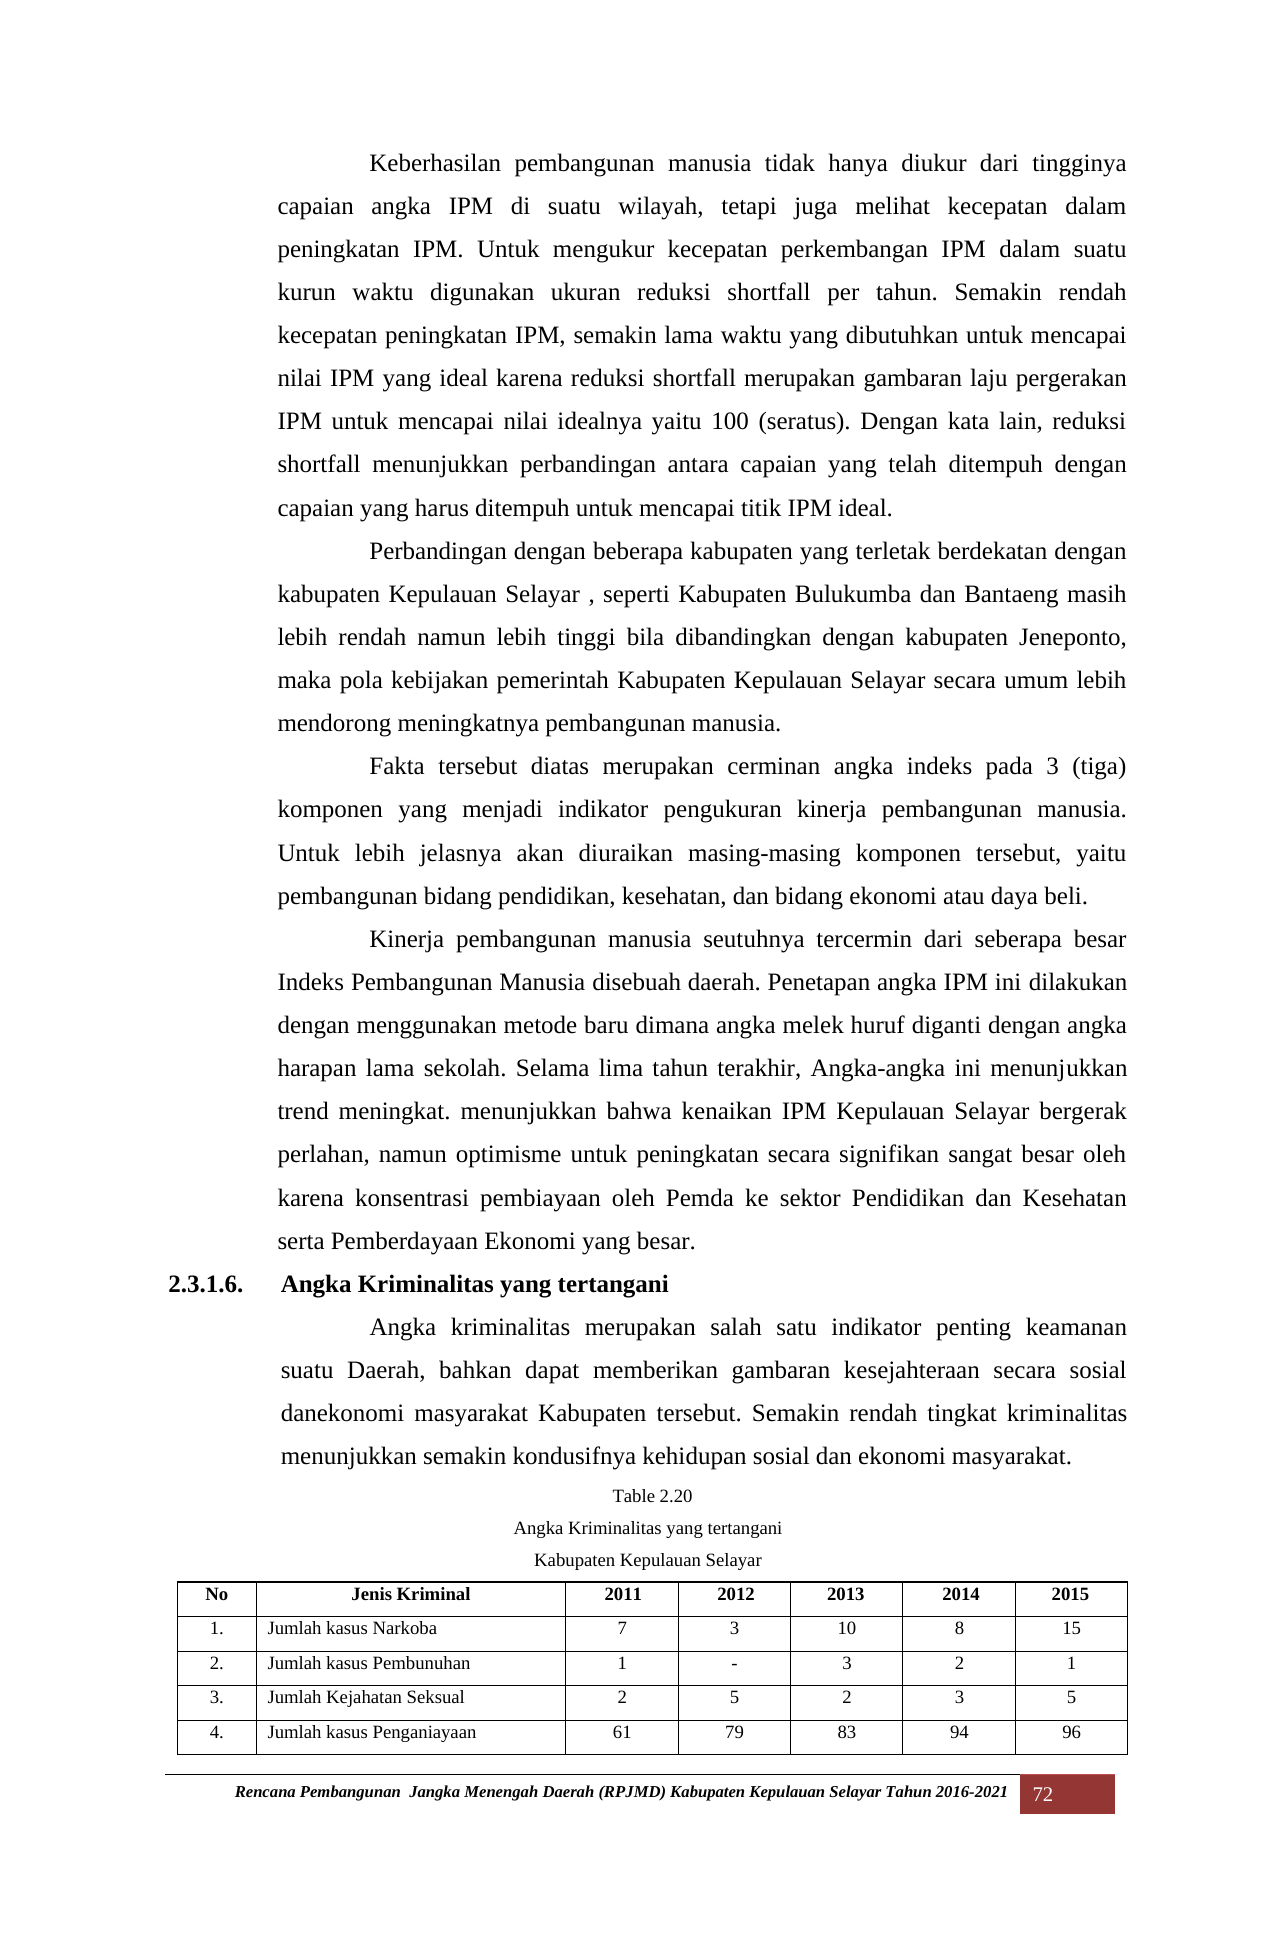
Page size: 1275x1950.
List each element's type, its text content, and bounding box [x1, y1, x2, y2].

list Kinerja pembangunan manusia seutuhnya tercermin dari seberapa besar Indeks Pembangunan Manusia disebuah daerah. Penetapan angka IPM ini dilakukan dengan menggunakan metode baru dimana angka melek huruf diganti dengan angka harapan lama sekolah. Selama lima tahun terakhir, Angka-angka ini menunjukkan trend meningkat. menunjukkan bahwa kenaikan IPM Kepulauan Selayar bergerak perlahan, namun optimisme untuk peningkatan secara signifikan sangat besar oleh karena konsentrasi pembiayaan oleh Pemda ke sektor Pendidikan dan Kesehatan serta Pemberdayaan Ekonomi yang besar. [277, 924, 1127, 1254]
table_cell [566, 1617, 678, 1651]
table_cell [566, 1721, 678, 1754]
text Angka kriminalitas merupakan salah satu indikator penting keamanan suatu Daerah, bahkan dapat memberikan gambaran kesejahteraan secara sosial danekonomi masyarakat Kabupaten tersebut. Semakin rendah tingkat kriminalitas menunjukkan semakin kondusifnya kehidupan sosial dan ekonomi masyarakat. [281, 1312, 1127, 1470]
list Angka Kriminalitas yang tertangani [168, 1269, 1127, 1298]
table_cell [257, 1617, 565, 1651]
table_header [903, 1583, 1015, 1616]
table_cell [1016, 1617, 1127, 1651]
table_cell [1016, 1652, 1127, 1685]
list Perbandingan dengan beberapa kabupaten yang terletak berdekatan dengan kabupaten Kepulauan Selayar , seperti Kabupaten Bulukumba dan Bantaeng masih lebih rendah namun lebih tinggi bila dibandingkan dengan kabupaten Jeneponto, maka pola kebijakan pemerintah Kabupaten Kepulauan Selayar secara umum lebih mendorong meningkatnya pembangunan manusia. [277, 536, 1127, 737]
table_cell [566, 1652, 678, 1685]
text Angka Kriminalitas yang tertangani [177, 1517, 1118, 1538]
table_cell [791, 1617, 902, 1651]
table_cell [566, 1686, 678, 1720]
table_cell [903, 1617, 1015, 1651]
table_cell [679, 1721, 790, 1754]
text Table 2.20 [177, 1484, 1127, 1506]
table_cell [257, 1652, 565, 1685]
list Fakta tersebut diatas merupakan cerminan angka indeks pada 3 (tiga) komponen yang menjadi indikator pengukuran kinerja pembangunan manusia. Untuk lebih jelasnya akan diuraikan masing-masing komponen tersebut, yaitu pembangunan bidang pendidikan, kesehatan, dan bidang ekonomi atau daya beli. [277, 751, 1127, 909]
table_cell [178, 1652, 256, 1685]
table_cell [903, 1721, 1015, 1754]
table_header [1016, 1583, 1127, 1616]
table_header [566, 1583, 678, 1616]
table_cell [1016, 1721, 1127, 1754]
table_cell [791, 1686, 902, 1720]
list Keberhasilan pembangunan manusia tidak hanya diukur dari tingginya capaian angka IPM di suatu wilayah, tetapi juga melihat kecepatan dalam peningkatan IPM. Untuk mengukur kecepatan perkembangan IPM dalam suatu kurun waktu digunakan ukuran reduksi shortfall per tahun. Semakin rendah kecepatan peningkatan IPM, semakin lama waktu yang dibutuhkan untuk mencapai nilai IPM yang ideal karena reduksi shortfall merupakan gambaran laju pergerakan IPM untuk mencapai nilai idealnya yaitu 100 (seratus). Dengan kata lain, reduksi shortfall menunjukkan perbandingan antara capaian yang telah ditempuh dengan capaian yang harus ditempuh untuk mencapai titik IPM ideal. [277, 148, 1127, 521]
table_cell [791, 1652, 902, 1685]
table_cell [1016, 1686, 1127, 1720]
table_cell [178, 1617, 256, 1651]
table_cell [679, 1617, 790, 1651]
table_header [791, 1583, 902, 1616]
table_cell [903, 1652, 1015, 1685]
text Kabupaten Kepulauan Selayar [177, 1549, 1118, 1571]
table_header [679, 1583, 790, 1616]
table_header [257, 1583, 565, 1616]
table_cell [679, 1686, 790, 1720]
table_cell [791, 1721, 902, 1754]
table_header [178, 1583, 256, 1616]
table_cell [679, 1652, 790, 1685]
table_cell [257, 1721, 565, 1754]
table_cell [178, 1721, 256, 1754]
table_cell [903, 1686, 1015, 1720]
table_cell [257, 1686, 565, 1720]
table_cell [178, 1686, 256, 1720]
